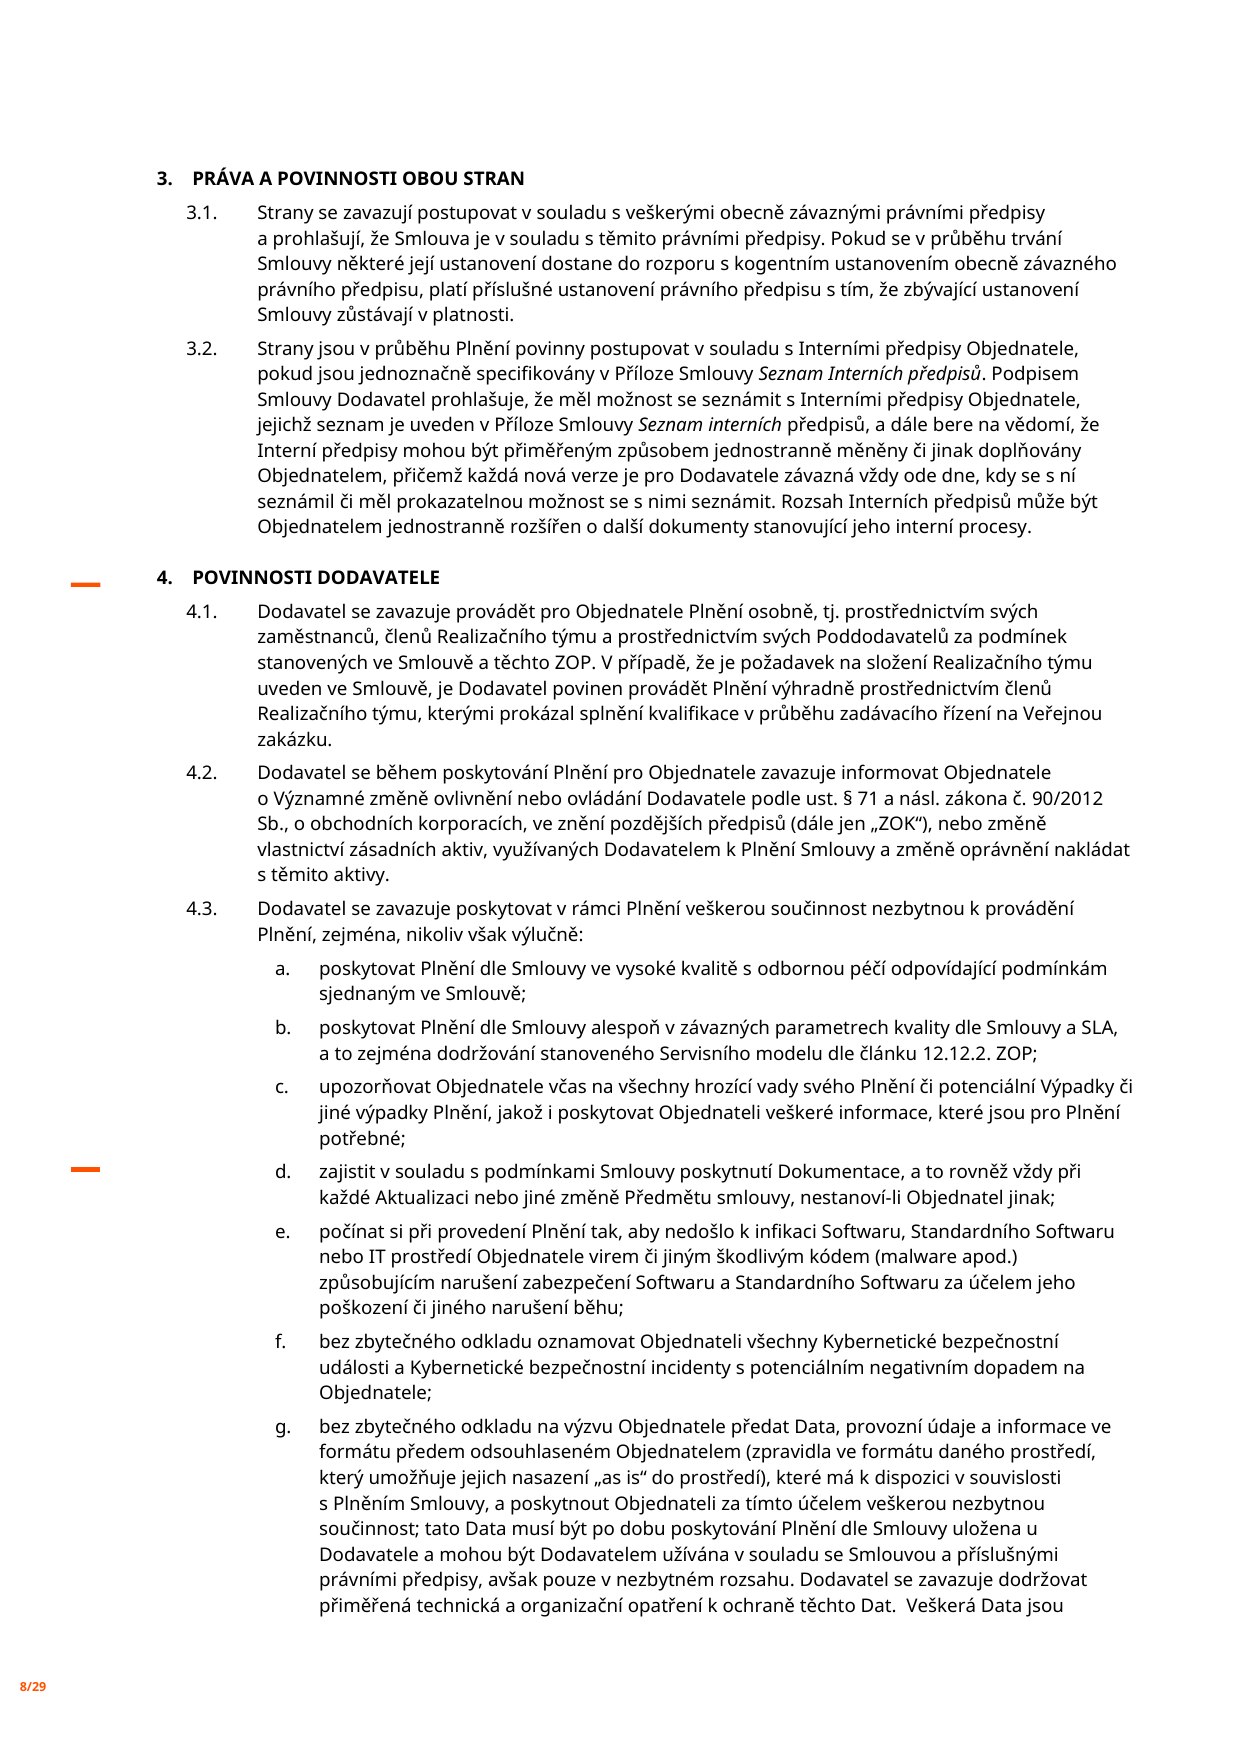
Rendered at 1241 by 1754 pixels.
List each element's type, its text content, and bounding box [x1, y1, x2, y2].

text Strany jsou v průběhu Plnění povinny postupovat v souladu s Interními předpisy Objednatele, pokud jsou jednoznačně specifikovány v Příloze Smlouvy Seznam Interních předpisů. Podpisem Smlouvy Dodavatel prohlašuje, že měl možnost se seznámit s Interními předpisy Objednatele, jejichž seznam je uveden v Příloze Smlouvy Seznam interních předpisů, a dále bere na vědomí, že Interní předpisy mohou být přiměřeným způsobem jednostranně měněny či jinak doplňovány Objednatelem, přičemž každá nová verze je pro Dodavatele závazná vždy ode dne, kdy se s ní seznámil či měl prokazatelnou možnost se s nimi seznámit. Rozsah Interních předpisů může být Objednatelem jednostranně rozšířen o další dokumenty stanovující jeho interní procesy. [186, 335, 1134, 539]
text Dodavatel se během poskytování Plnění pro Objednatele zavazuje informovat Objednatele o Významné změně ovlivnění nebo ovládání Dodavatele podle ust. § 71 a násl. zákona č. 90/2012 Sb., o obchodních korporacích, ve znění pozdějších předpisů (dále jen „ZOK“), nebo změně vlastnictví zásadních aktiv, využívaných Dodavatelem k Plnění Smlouvy a změně oprávnění nakládat s těmito aktivy. [186, 760, 1134, 887]
list poskytovat Plnění dle Smlouvy ve vysoké kvalitě s odbornou péčí odpovídající podmínkám sjednaným ve Smlouvě; [275, 955, 1134, 1006]
list upozorňovat Objednatele včas na všechny hrozící vady svého Plnění či potenciální Výpadky či jiné výpadky Plnění, jakož i poskytovat Objednateli veškeré informace, které jsou pro Plnění potřebné; [275, 1074, 1134, 1150]
text Dodavatel se zavazuje provádět pro Objednatele Plnění osobně, tj. prostřednictvím svých zaměstnanců, členů Realizačního týmu a prostřednictvím svých Poddodavatelů za podmínek stanovených ve Smlouvě a těchto ZOP. V případě, že je požadavek na složení Realizačního týmu uveden ve Smlouvě, je Dodavatel povinen provádět Plnění výhradně prostřednictvím členů Realizačního týmu, kterými prokázal splnění kvalifikace v průběhu zadávacího řízení na Veřejnou zakázku. [186, 598, 1134, 751]
list zajistit v souladu s podmínkami Smlouvy poskytnutí Dokumentace, a to rovněž vždy při každé Aktualizaci nebo jiné změně Předmětu smlouvy, nestanoví-li Objednatel jinak; [275, 1159, 1134, 1210]
text Povinnosti Dodavatele [157, 564, 1134, 590]
list bez zbytečného odkladu oznamovat Objednateli všechny Kybernetické bezpečnostní události a Kybernetické bezpečnostní incidenty s potenciálním negativním dopadem na Objednatele; [275, 1328, 1134, 1405]
list poskytovat Plnění dle Smlouvy alespoň v závazných parametrech kvality dle Smlouvy a SLA, a to zejména dodržování stanoveného Servisního modelu dle článku 12.2. ZOP; [275, 1014, 1134, 1065]
text Strany se zavazují postupovat v souladu s veškerými obecně závaznými právními předpisy a prohlašují, že Smlouva je v souladu s těmito právními předpisy. Pokud se v průběhu trvání Smlouvy některé její ustanovení dostane do rozporu s kogentním ustanovením obecně závazného právního předpisu, platí příslušné ustanovení právního předpisu s tím, že zbývající ustanovení Smlouvy zůstávají v platnosti. [186, 199, 1134, 327]
list počínat si při provedení Plnění tak, aby nedošlo k infikaci Softwaru, Standardního Softwaru nebo IT prostředí Objednatele virem či jiným škodlivým kódem (malware apod.) způsobujícím narušení zabezpečení Softwaru a Standardního Softwaru za účelem jeho poškození či jiného narušení běhu; [275, 1218, 1134, 1320]
text Práva a povinnosti obou stran [157, 165, 1134, 191]
text Dodavatel se zavazuje poskytovat v rámci Plnění veškerou součinnost nezbytnou k provádění Plnění, zejména, nikoliv však výlučně: [186, 896, 1134, 947]
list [275, 1413, 1134, 1617]
